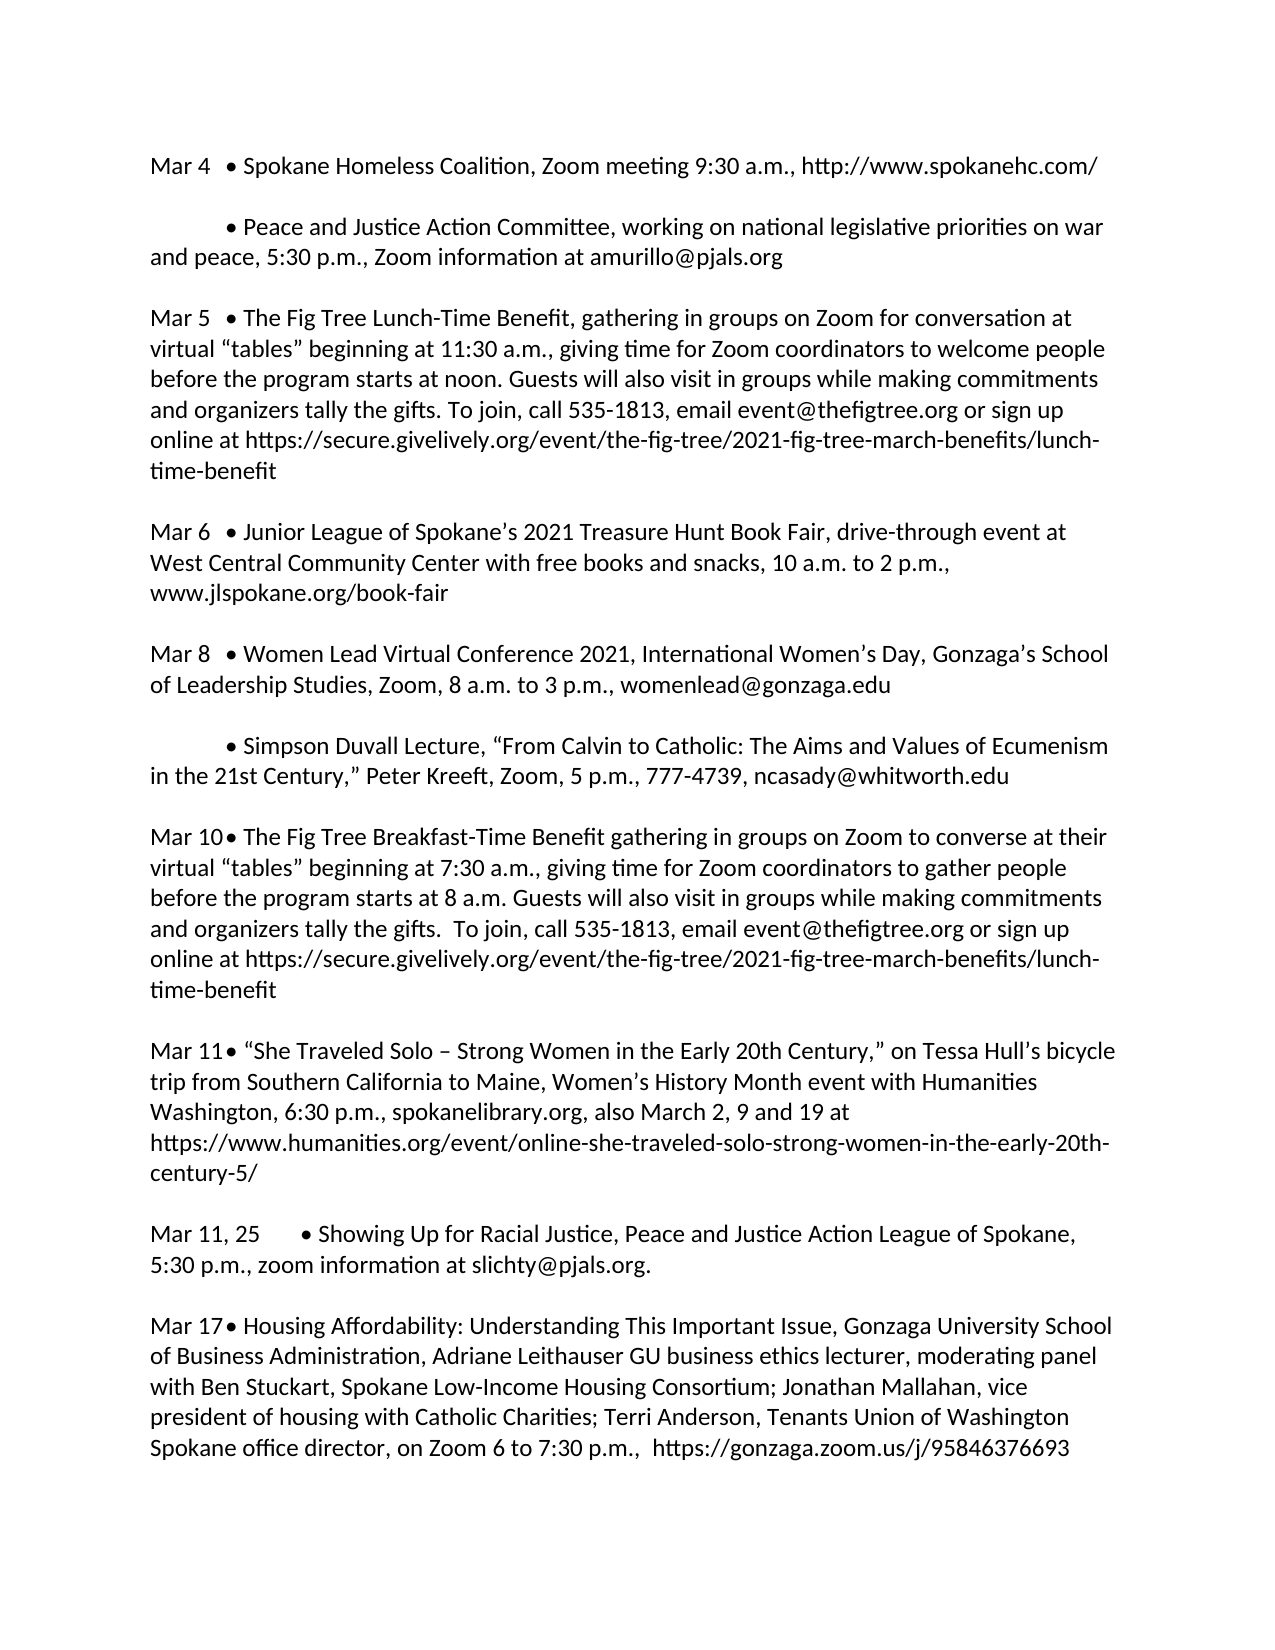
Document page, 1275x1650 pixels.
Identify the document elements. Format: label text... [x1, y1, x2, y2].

text Mar 10 • The Fig Tree Breakfast-Time Benefit gathering in groups on Zoom to converse at their virtual “tables” beginning at 7:30 a.m., giving time for Zoom coordinators to gather people before the program starts at 8 a.m. Guests will also visit in groups while making commitments and organizers tally the gifts. To join, call 535-1813, email event@thefigtree.org or sign up online at https://secure.givelively.org/event/the-fig-tree/2021-fig-tree-march-benefits/lunch-time-benefit [150, 821, 1125, 1004]
text Mar 11, 25 • Showing Up for Racial Justice, Peace and Justice Action League of Spokane, 5:30 p.m., zoom information at slichty@pjals.org. [150, 1218, 1125, 1279]
text Mar 5 • The Fig Tree Lunch-Time Benefit, gathering in groups on Zoom for conversation at virtual “tables” beginning at 11:30 a.m., giving time for Zoom coordinators to welcome people before the program starts at noon. Guests will also visit in groups while making commitments and organizers tally the gifts. To join, call 535-1813, email event@thefigtree.org or sign up online at https://secure.givelively.org/event/the-fig-tree/2021-fig-tree-march-benefits/lunch-time-benefit [150, 303, 1125, 486]
text Mar 4 • Spokane Homeless Coalition, Zoom meeting 9:30 a.m., http://www.spokanehc.com/ [150, 150, 1125, 181]
text Mar 17 • Housing Affordability: Understanding This Important Issue, Gonzaga University School of Business Administration, Adriane Leithauser GU business ethics lecturer, moderating panel with Ben Stuckart, Spokane Low-Income Housing Consortium; Jonathan Mallahan, vice president of housing with Catholic Charities; Terri Anderson, Tenants Union of Washington Spokane office director, on Zoom 6 to 7:30 p.m., https://gonzaga.zoom.us/j/95846376693 [150, 1310, 1125, 1462]
text • Peace and Justice Action Committee, working on national legislative priorities on war and peace, 5:30 p.m., Zoom information at amurillo@pjals.org [150, 211, 1125, 272]
text • Simpson Duvall Lecture, “From Calvin to Catholic: The Aims and Values of Ecumenism in the 21st Century,” Peter Kreeft, Zoom, 5 p.m., 777-4739, ncasady@whitworth.edu [150, 730, 1125, 791]
text Mar 11 • “She Traveled Solo – Strong Women in the Early 20th Century,” on Tessa Hull’s bicycle trip from Southern California to Maine, Women’s History Month event with Humanities Washington, 6:30 p.m., spokanelibrary.org, also March 2, 9 and 19 at https://www.humanities.org/event/online-she-traveled-solo-strong-women-in-the-early-20th-century-5/ [150, 1035, 1125, 1188]
text Mar 8 • Women Lead Virtual Conference 2021, International Women’s Day, Gonzaga’s School of Leadership Studies, Zoom, 8 a.m. to 3 p.m., womenlead@gonzaga.edu [150, 638, 1125, 699]
text Mar 6 • Junior League of Spokane’s 2021 Treasure Hunt Book Fair, drive-through event at West Central Community Center with free books and snacks, 10 a.m. to 2 p.m., www.jlspokane.org/book-fair [150, 516, 1125, 608]
